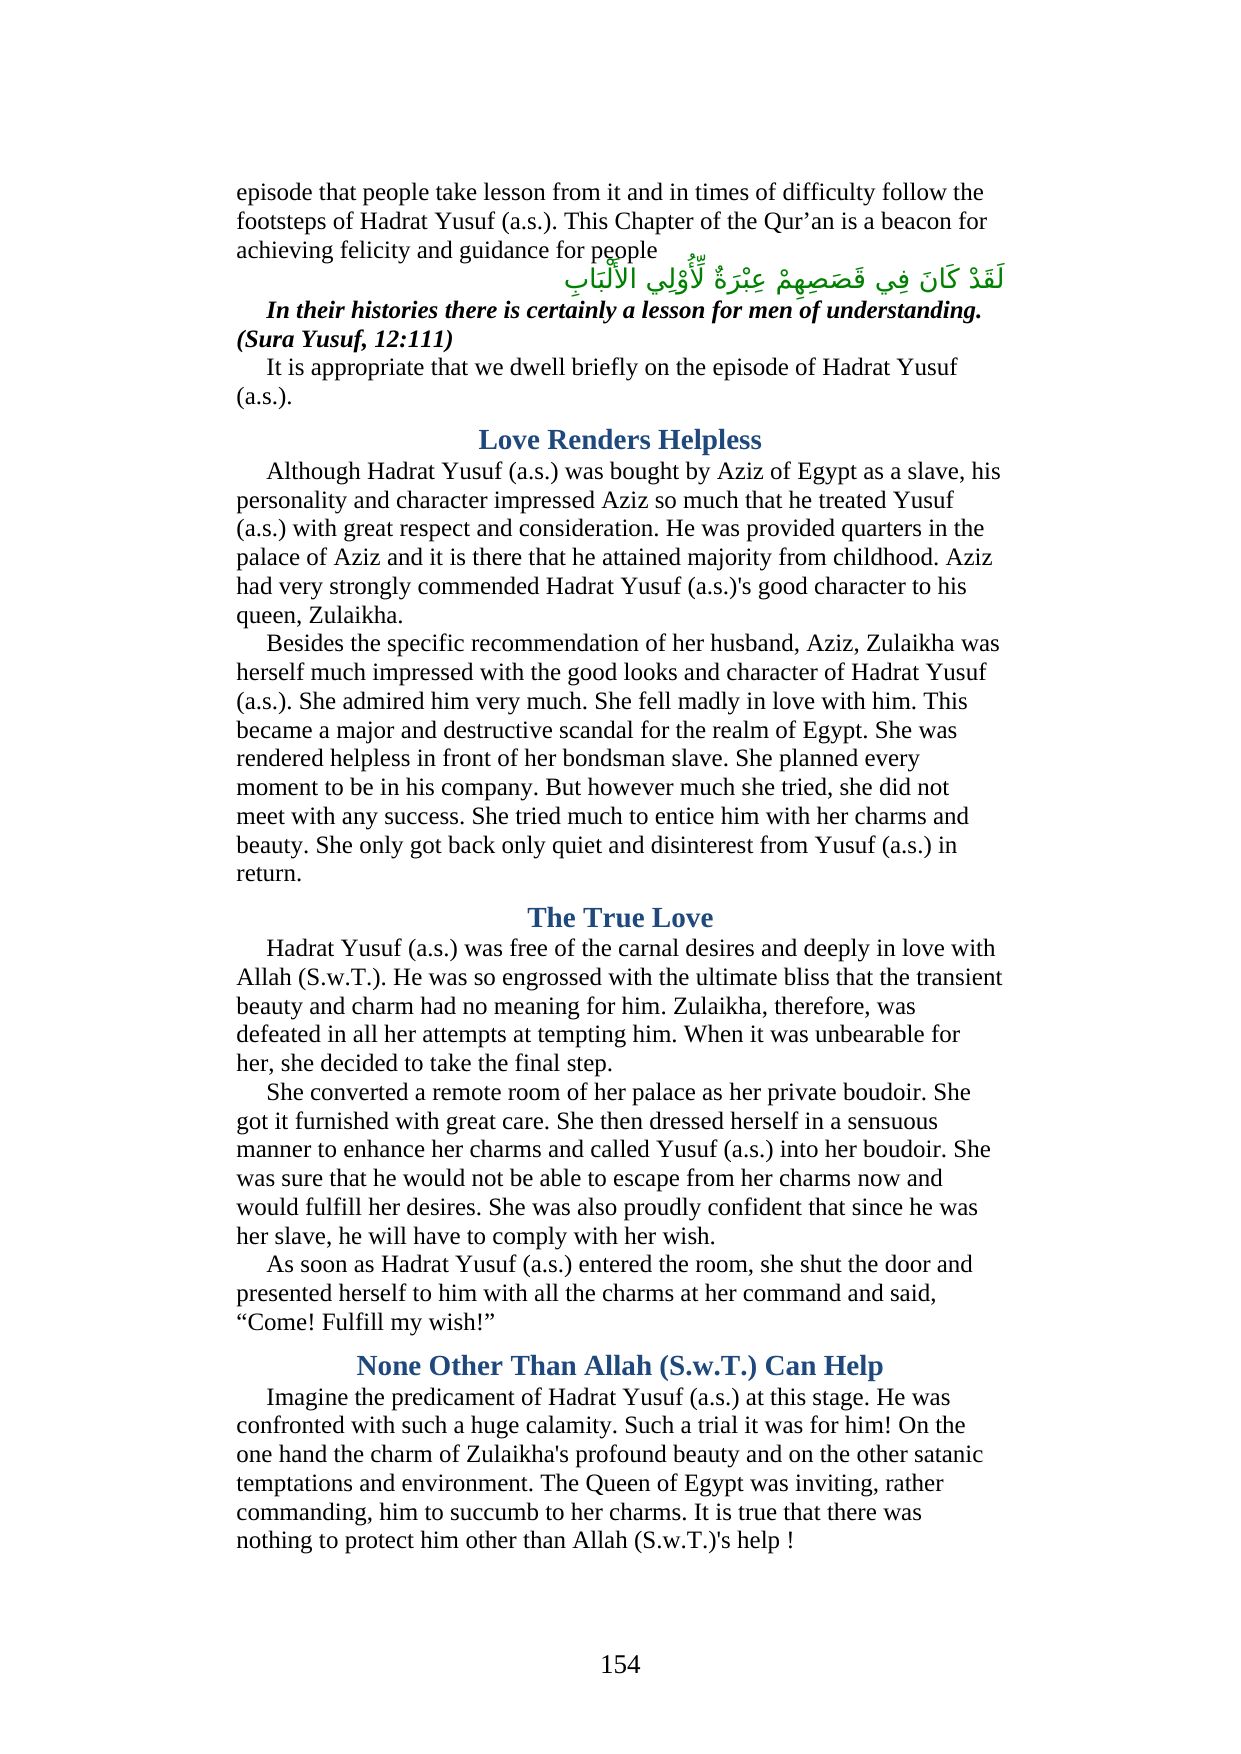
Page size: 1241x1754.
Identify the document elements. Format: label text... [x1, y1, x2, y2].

text لَقَدْ كَانَ فِي قَصَصِهِمْ عِبْرَةٌ لِّأُوْلِي الأَلْبَابِ [236, 263, 1004, 295]
text Besides the specific recommendation of her husband, Aziz, Zulaikha was herself much impressed with the good looks and character of Hadrat Yusuf (a.s.). She admired him very much. She fell madly in love with him. This became a major and destructive scandal for the realm of Egypt. She was rendered helpless in front of her bondsman slave. She planned every moment to be in his company. But however much she tried, she did not meet with any success. She tried much to entice him with her charms and beauty. She only got back only quiet and disinterest from Yusuf (a.s.) in return. [236, 628, 1004, 887]
text Hadrat Yusuf (a.s.) was free of the carnal desires and deeply in love with Allah (S.w.T.). He was so engrossed with the ultimate bliss that the transient beauty and charm had no meaning for him. Zulaikha, therefore, was defeated in all her attempts at tempting him. When it was unbearable for her, she decided to take the final step. [236, 933, 1004, 1077]
text It is appropriate that we dwell briefly on the episode of Hadrat Yusuf (a.s.). [236, 352, 1004, 410]
text Although Hadrat Yusuf (a.s.) was bought by Aziz of Egypt as a slave, his personality and character impressed Aziz so much that he treated Yusuf (a.s.) with great respect and consideration. He was provided quarters in the palace of Aziz and it is there that he attained majority from childhood. Aziz had very strongly commended Hadrat Yusuf (a.s.)'s good character to his queen, Zulaikha. [236, 456, 1004, 628]
text Imagine the predicament of Hadrat Yusuf (a.s.) at this stage. He was confronted with such a huge calamity. Such a trial it was for him! On the one hand the charm of Zulaikha's profound beauty and on the other satanic temptations and environment. The Queen of Egypt was inviting, rather commanding, him to succumb to her charms. It is true that there was nothing to protect him other than Allah (S.w.T.)'s help ! [236, 1382, 1004, 1554]
subtitle The True Love [236, 900, 1004, 933]
subtitle None Other Than Allah (S.w.T.) Can Help [236, 1348, 1004, 1382]
text In their histories there is certainly a lesson for men of understanding. (Sura Yusuf, 12:111) [236, 295, 1004, 352]
text As soon as Hadrat Yusuf (a.s.) entered the room, she shut the door and presented herself to him with all the charms at her command and said, “Come! Fulfill my wish!” [236, 1249, 1004, 1336]
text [236, 177, 1004, 263]
subtitle Love Renders Helpless [236, 422, 1004, 456]
text She converted a remote room of her palace as her private boudoir. She got it furnished with great care. She then dressed herself in a sensuous manner to enhance her charms and called Yusuf (a.s.) into her boudoir. She was sure that he would not be able to escape from her charms now and would fulfill her desires. She was also proudly confident that since he was her slave, he will have to comply with her wish. [236, 1077, 1004, 1249]
